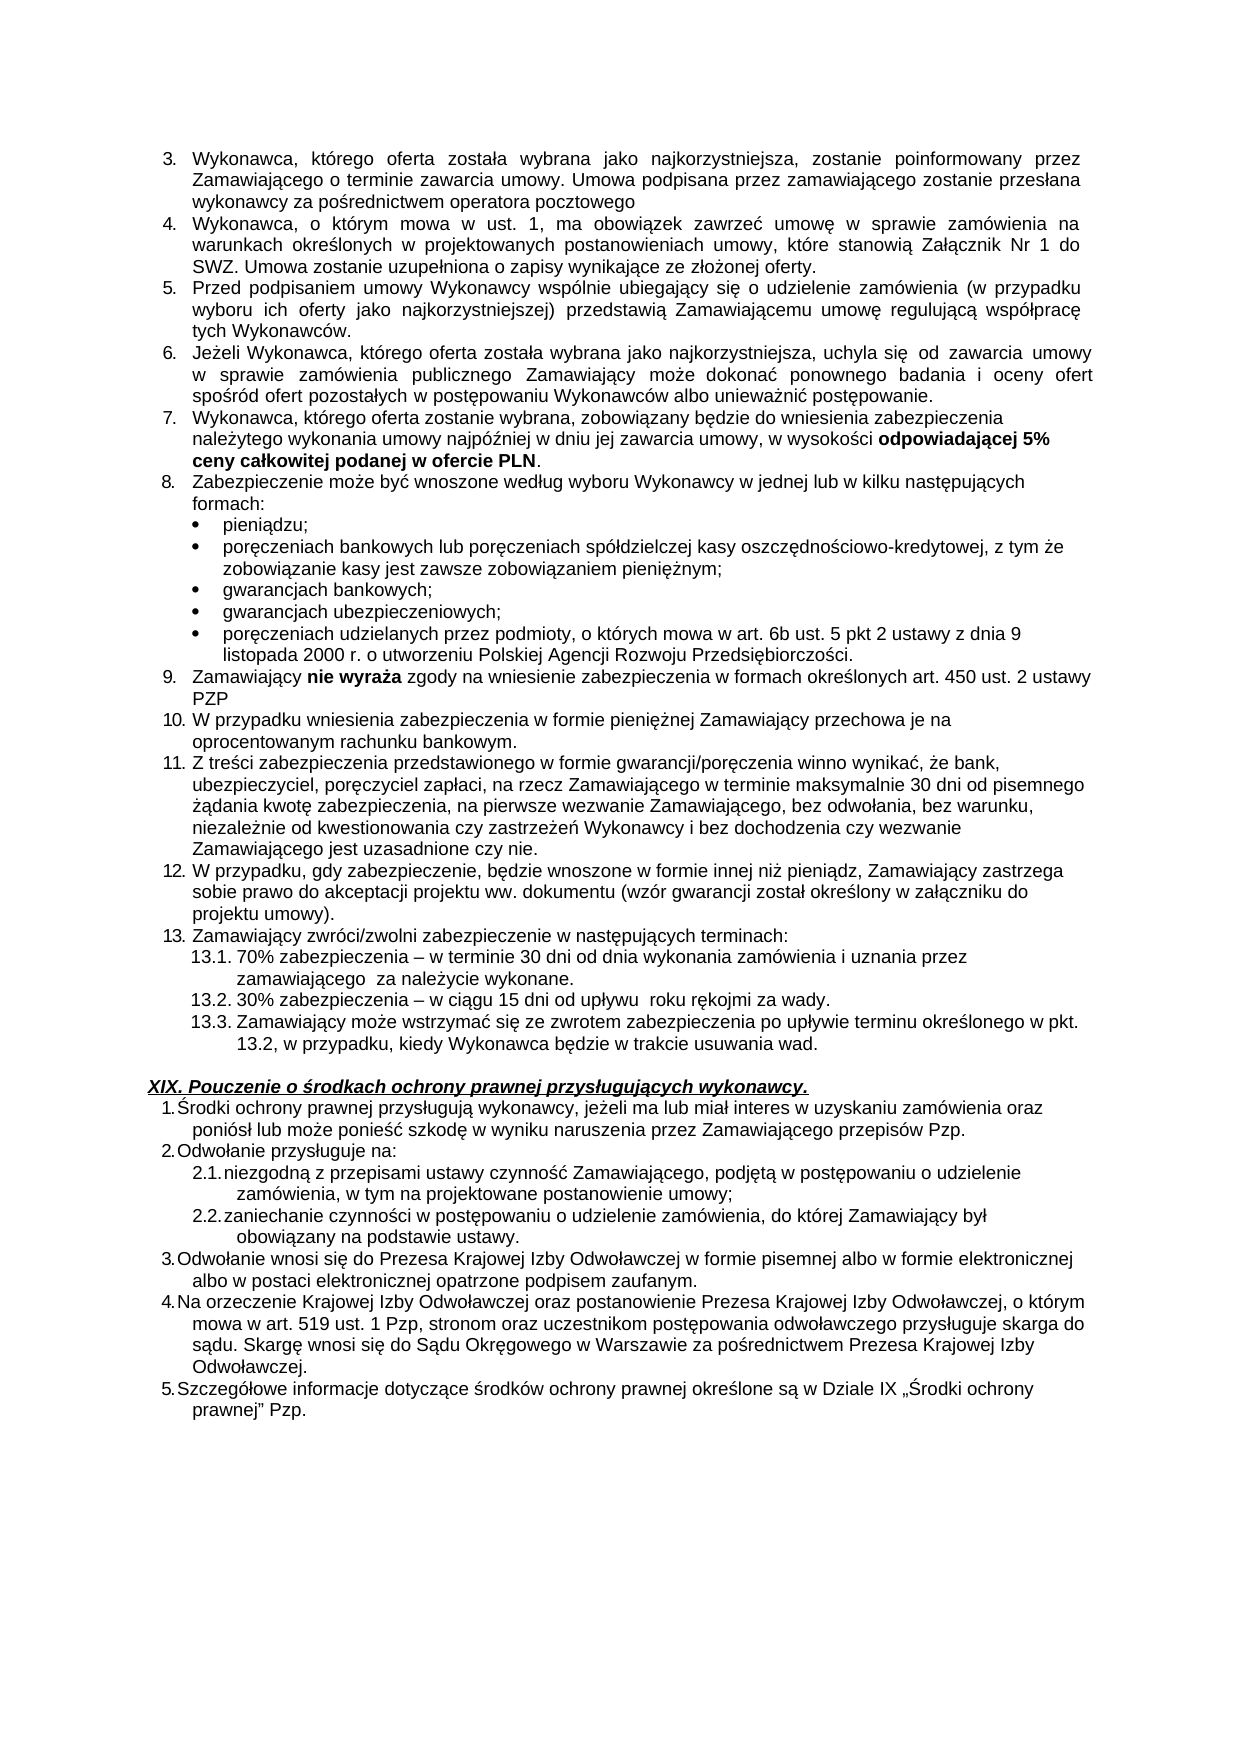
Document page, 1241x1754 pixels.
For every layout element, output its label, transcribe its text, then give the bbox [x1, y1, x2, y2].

list Jeżeli Wykonawca, którego oferta została wybrana jako najkorzystniejsza, uchyla się od zawarcia umowy w sprawie zamówienia publicznego Zamawiający może dokonać ponownego badania i oceny ofert spośród ofert pozostałych w postępowaniu Wykonawców albo unieważnić postępowanie. [162, 342, 1092, 406]
list Na orzeczenie Krajowej Izby Odwoławczej oraz postanowienie Prezesa Krajowej Izby Odwoławczej, o którym mowa w art. 519 ust. 1 Pzp, stronom oraz uczestnikom postępowania odwoławczego przysługuje skarga do sądu. Skargę wnosi się do Sądu Okręgowego w Warszawie za pośrednictwem Prezesa Krajowej Izby Odwoławczej. [161, 1291, 1087, 1377]
list Z treści zabezpieczenia przedstawionego w formie gwarancji/poręczenia winno wynikać, że bank, ubezpieczyciel, poręczyciel zapłaci, na rzecz Zamawiającego w terminie maksymalnie 30 dni od pisemnego żądania kwotę zabezpieczenia, na pierwsze wezwanie Zamawiającego, bez odwołania, bez warunku, niezależnie od kwestionowania czy zastrzeżeń Wykonawcy i bez dochodzenia czy wezwanie Zamawiającego jest uzasadnione czy nie. [162, 752, 1092, 860]
list 30% zabezpieczenia – w ciągu 15 dni od upływu roku rękojmi za wady. [190, 989, 1092, 1011]
list zaniechanie czynności w postępowaniu o udzielenie zamówienia, do której Zamawiający był obowiązany na podstawie ustawy. [192, 1205, 1087, 1248]
list 70% zabezpieczenia – w terminie 30 dni od dnia wykonania zamówienia i uznania przez zamawiającego za należycie wykonane. [190, 946, 1087, 989]
list Odwołanie przysługuje na: [161, 1140, 1087, 1162]
list Wykonawca, o którym mowa w ust. 1, ma obowiązek zawrzeć umowę w sprawie zamówienia na warunkach określonych w projektowanych postanowieniach umowy, które stanowią Załącznik Nr 1 do SWZ. Umowa zostanie uzupełniona o zapisy wynikające ze złożonej oferty. [162, 212, 1081, 277]
list Odwołanie wnosi się do Prezesa Krajowej Izby Odwoławczej w formie pisemnej albo w formie elektronicznej albo w postaci elektronicznej opatrzone podpisem zaufanym. [161, 1248, 1087, 1291]
list poręczeniach udzielanych przez podmioty, o których mowa w art. 6b ust. 5 pkt 2 ustawy z dnia 9 listopada 2000 r. o utworzeniu Polskiej Agencji Rozwoju Przedsiębiorczości. [192, 622, 1087, 666]
list gwarancjach ubezpieczeniowych; [192, 601, 1087, 622]
list Zamawiający może wstrzymać się ze zwrotem zabezpieczenia po upływie terminu określonego w pkt. 13.2, w przypadku, kiedy Wykonawca będzie w trakcie usuwania wad. [190, 1011, 1087, 1054]
list gwarancjach bankowych; [192, 579, 1087, 601]
list niezgodną z przepisami ustawy czynność Zamawiającego, podjętą w postępowaniu o udzielenie zamówienia, w tym na projektowane postanowienie umowy; [192, 1162, 1087, 1205]
text XIX. Pouczenie o środkach ochrony prawnej przysługujących wykonawcy. [148, 1075, 1092, 1097]
list W przypadku wniesienia zabezpieczenia w formie pieniężnej Zamawiający przechowa je na oprocentowanym rachunku bankowym. [162, 709, 1092, 752]
list Przed podpisaniem umowy Wykonawcy wspólnie ubiegający się o udzielenie zamówienia (w przypadku wyboru ich oferty jako najkorzystniejszej) przedstawią Zamawiającemu umowę regulującą współpracę tych Wykonawców. [162, 277, 1081, 342]
list Wykonawca, którego oferta została wybrana jako najkorzystniejsza, zostanie poinformowany przez Zamawiającego o terminie zawarcia umowy. Umowa podpisana przez zamawiającego zostanie przesłana wykonawcy za pośrednictwem operatora pocztowego [162, 148, 1081, 212]
list poręczeniach bankowych lub poręczeniach spółdzielczej kasy oszczędnościowo-kredytowej, z tym że zobowiązanie kasy jest zawsze zobowiązaniem pieniężnym; [192, 536, 1087, 579]
list W przypadku, gdy zabezpieczenie, będzie wnoszone w formie innej niż pieniądz, Zamawiający zastrzega sobie prawo do akceptacji projektu ww. dokumentu (wzór gwarancji został określony w załączniku do projektu umowy). [162, 860, 1092, 924]
list Zamawiający nie wyraża zgody na wniesienie zabezpieczenia w formach określonych art. 450 ust. 2 ustawy PZP [162, 666, 1092, 709]
list Wykonawca, którego oferta zostanie wybrana, zobowiązany będzie do wniesienia zabezpieczenia należytego wykonania umowy najpóźniej w dniu jej zawarcia umowy, w wysokości odpowiadającej 5% ceny całkowitej podanej w ofercie PLN. [162, 406, 1092, 471]
list pieniądzu; [192, 514, 1087, 536]
list Środki ochrony prawnej przysługują wykonawcy, jeżeli ma lub miał interes w uzyskaniu zamówienia oraz poniósł lub może ponieść szkodę w wyniku naruszenia przez Zamawiającego przepisów Pzp. [161, 1097, 1087, 1140]
list Zabezpieczenie może być wnoszone według wyboru Wykonawcy w jednej lub w kilku następujących formach: [161, 471, 1092, 514]
list Szczegółowe informacje dotyczące środków ochrony prawnej określone są w Dziale IX „Środki ochrony prawnej” Pzp. [161, 1377, 1087, 1420]
list Zamawiający zwróci/zwolni zabezpieczenie w następujących terminach: [162, 924, 1092, 946]
